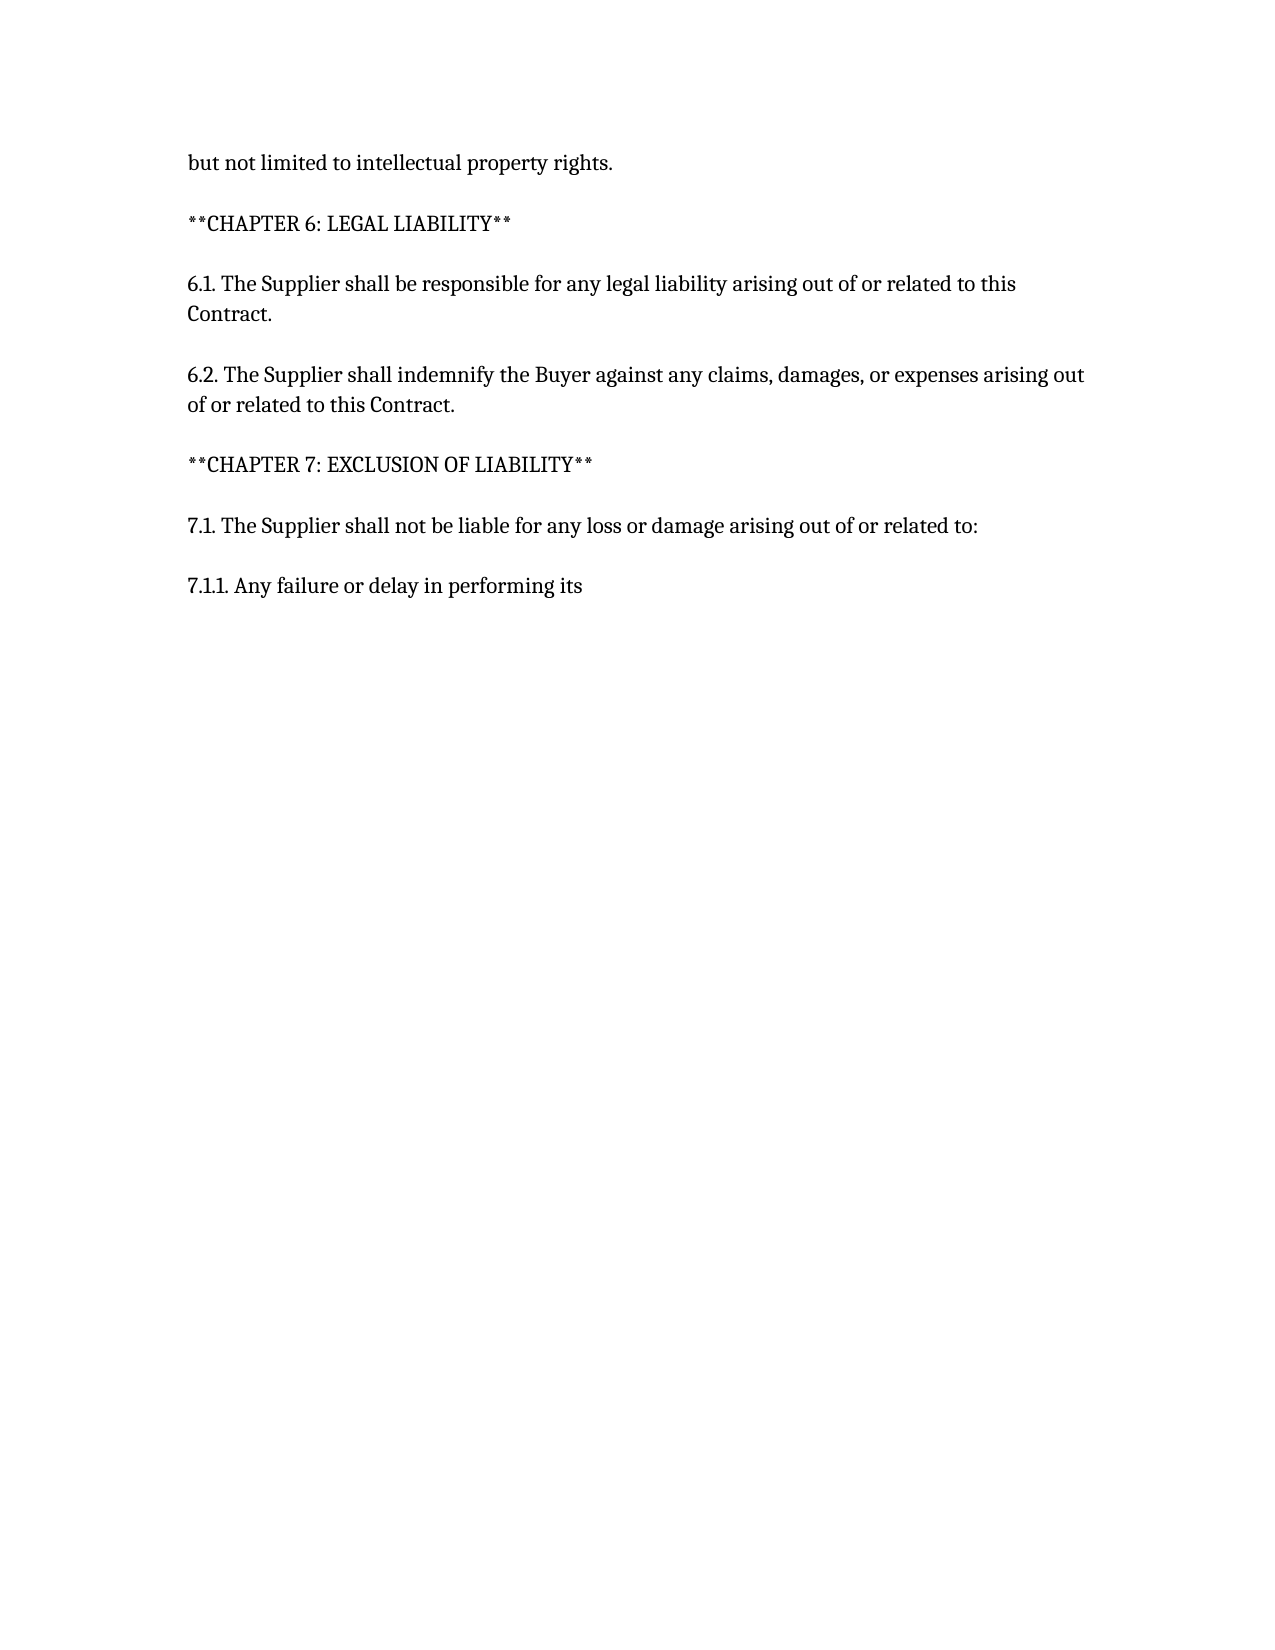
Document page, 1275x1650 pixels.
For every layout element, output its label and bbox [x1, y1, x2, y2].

text [187, 150, 1087, 599]
